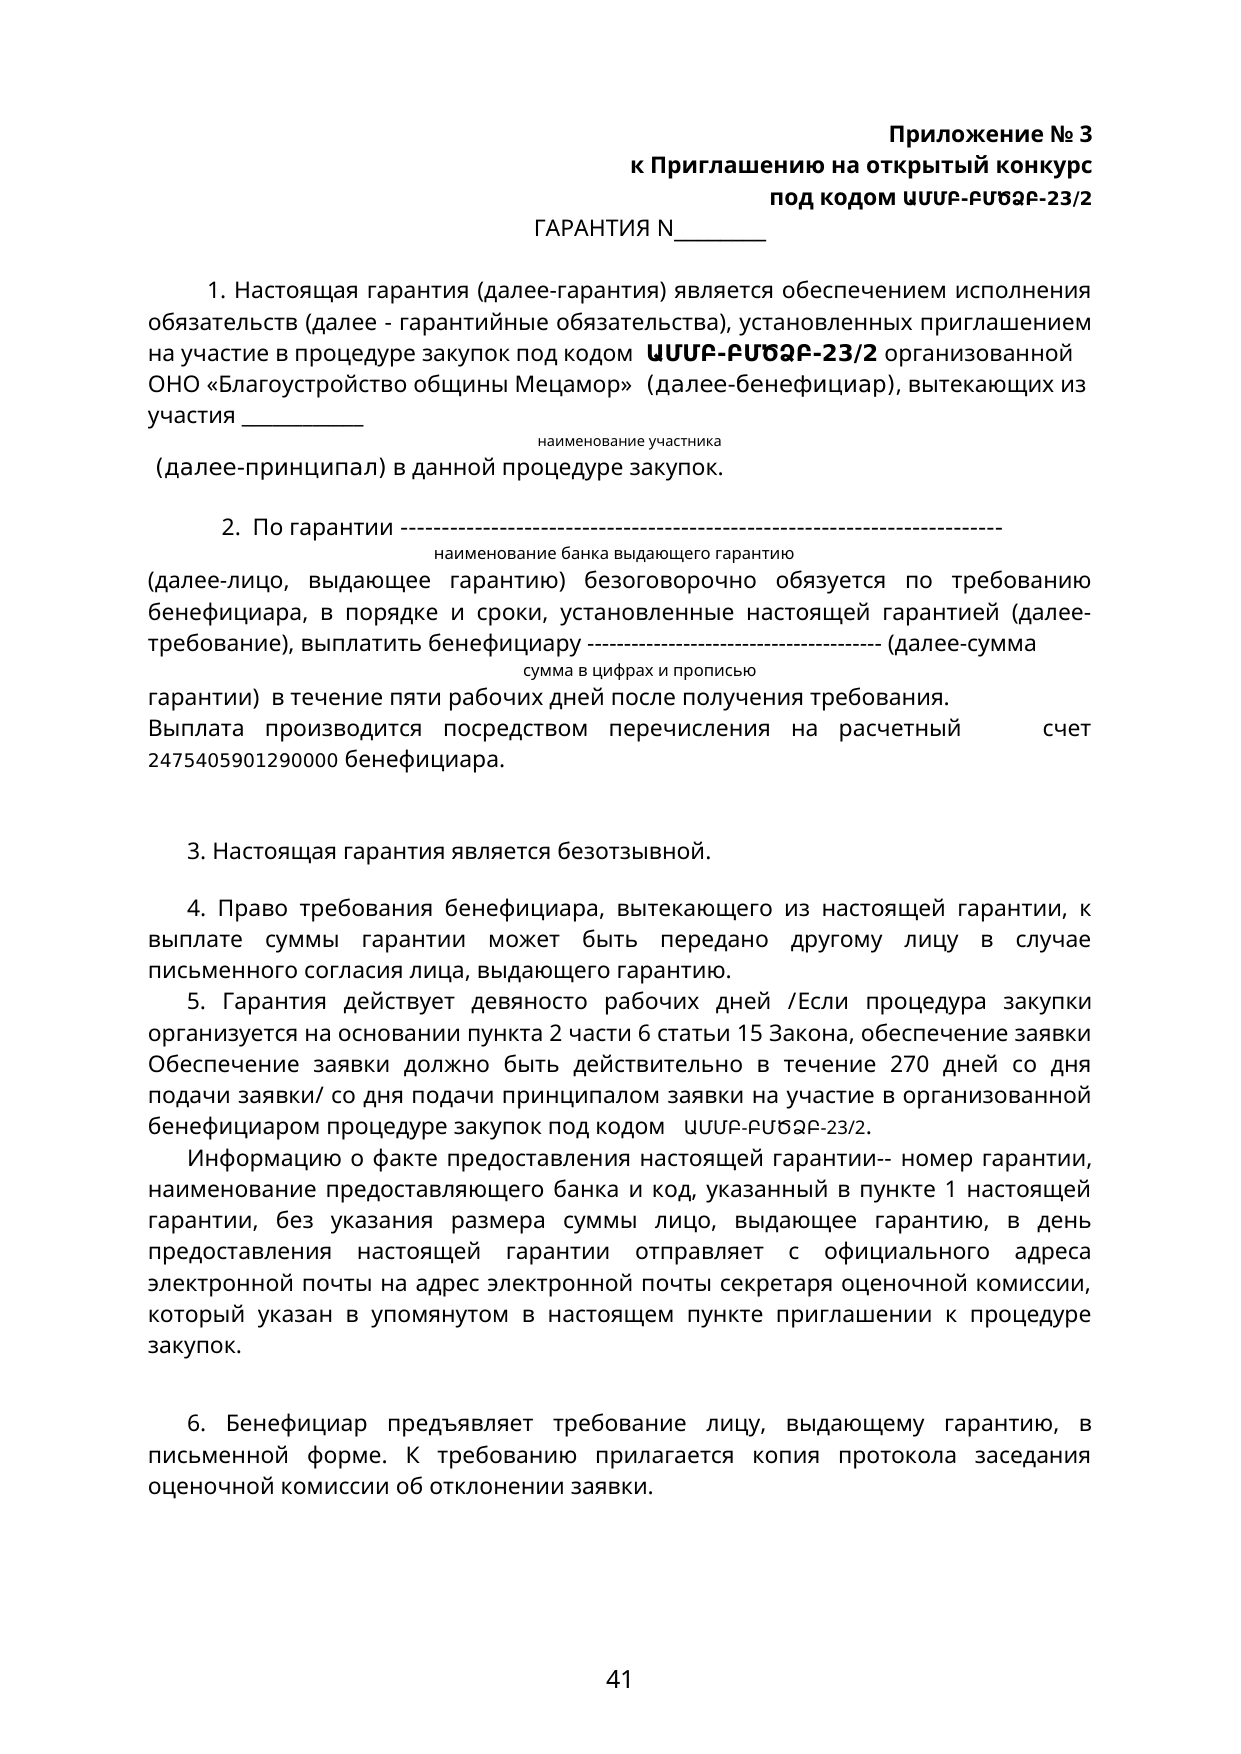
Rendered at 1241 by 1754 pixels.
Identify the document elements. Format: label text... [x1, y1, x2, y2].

text Приложение № 3 [148, 118, 1092, 149]
text (далее-лицо, выдающее гарантию) безоговорочно обязуется по требованию бенефициара, в порядке и сроки, установленные настоящей гарантией (далее-требование), выплатить бенефициару ---------------------------------------- (далее-сумма [148, 564, 1092, 658]
text (далее-принципал) в данной процедуре закупок. [148, 451, 1092, 482]
text 5. Гарантия действует девяносто рабочих дней /Если процедура закупки организуется на основании пункта 2 части 6 статьи 15 Закона, обеспечение заявки Обеспечение заявки должно быть действительно в течение 270 дней со дня подачи заявки/ со дня подачи принципалом заявки на участие в организованной бенефициаром процедуре закупок под кодом ԱՄՄԲ-ԲՄԾՁԲ-23/2. [148, 985, 1092, 1141]
text Информацию о факте предоставления настоящей гарантии-- номер гарантии, наименование предоставляющего банка и код, указанный в пункте 1 настоящей гарантии, без указания размера суммы лицо, выдающее гарантию, в день предоставления настоящей гарантии отправляет с официального адреса электронной почты на адрес электронной почты секретаря оценочной комиссии, который указан в упомянутом в настоящем пункте приглашении к процедуре закупок. [148, 1141, 1092, 1360]
text 4. Право требования бенефициара, вытекающего из настоящей гарантии, к выплате суммы гарантии может быть передано другому лицу в случае письменного согласия лица, выдающего гарантию. [148, 891, 1092, 985]
text 6. Бенефициар предъявляет требование лицу, выдающему гарантию, в письменной форме. К требованию прилагается копия протокола заседания оценочной комиссии об отклонении заявки. [148, 1407, 1092, 1501]
text 1. Настоящая гарантия (далее-гарантия) является обеспечением исполнения обязательств (далее - гарантийные обязательства), установленных приглашением на участие в процедуре закупок под кодом ԱՄՄԲ-ԲՄԾՁԲ-23/2 организованной [148, 274, 1092, 368]
text 2. По гарантии ------------------------------------------------------------------------- [148, 511, 1092, 542]
text Выплата производится посредством перечисления на расчетный счет 2475405901290000 бенефициара. [148, 712, 1092, 775]
text к Приглашению на открытый конкурс под кодом ԱՄՄԲ-ԲՄԾՁԲ-23/2 [148, 149, 1092, 212]
text ГАРАНТИЯ N________ [148, 212, 1092, 243]
text ОНО «Благоустройство общины Мецамор» (далее-бенефициар), вытекающих из участия ____________ [148, 368, 1092, 431]
text наименование участника [148, 431, 1092, 451]
text наименование банка выдающего гарантию [148, 542, 1092, 564]
text 3. Настоящая гарантия является безотзывной. [148, 835, 1092, 866]
text гарантии) в течение пяти рабочих дней после получения требования. [148, 681, 1092, 712]
text сумма в цифрах и прописью [148, 658, 1092, 681]
